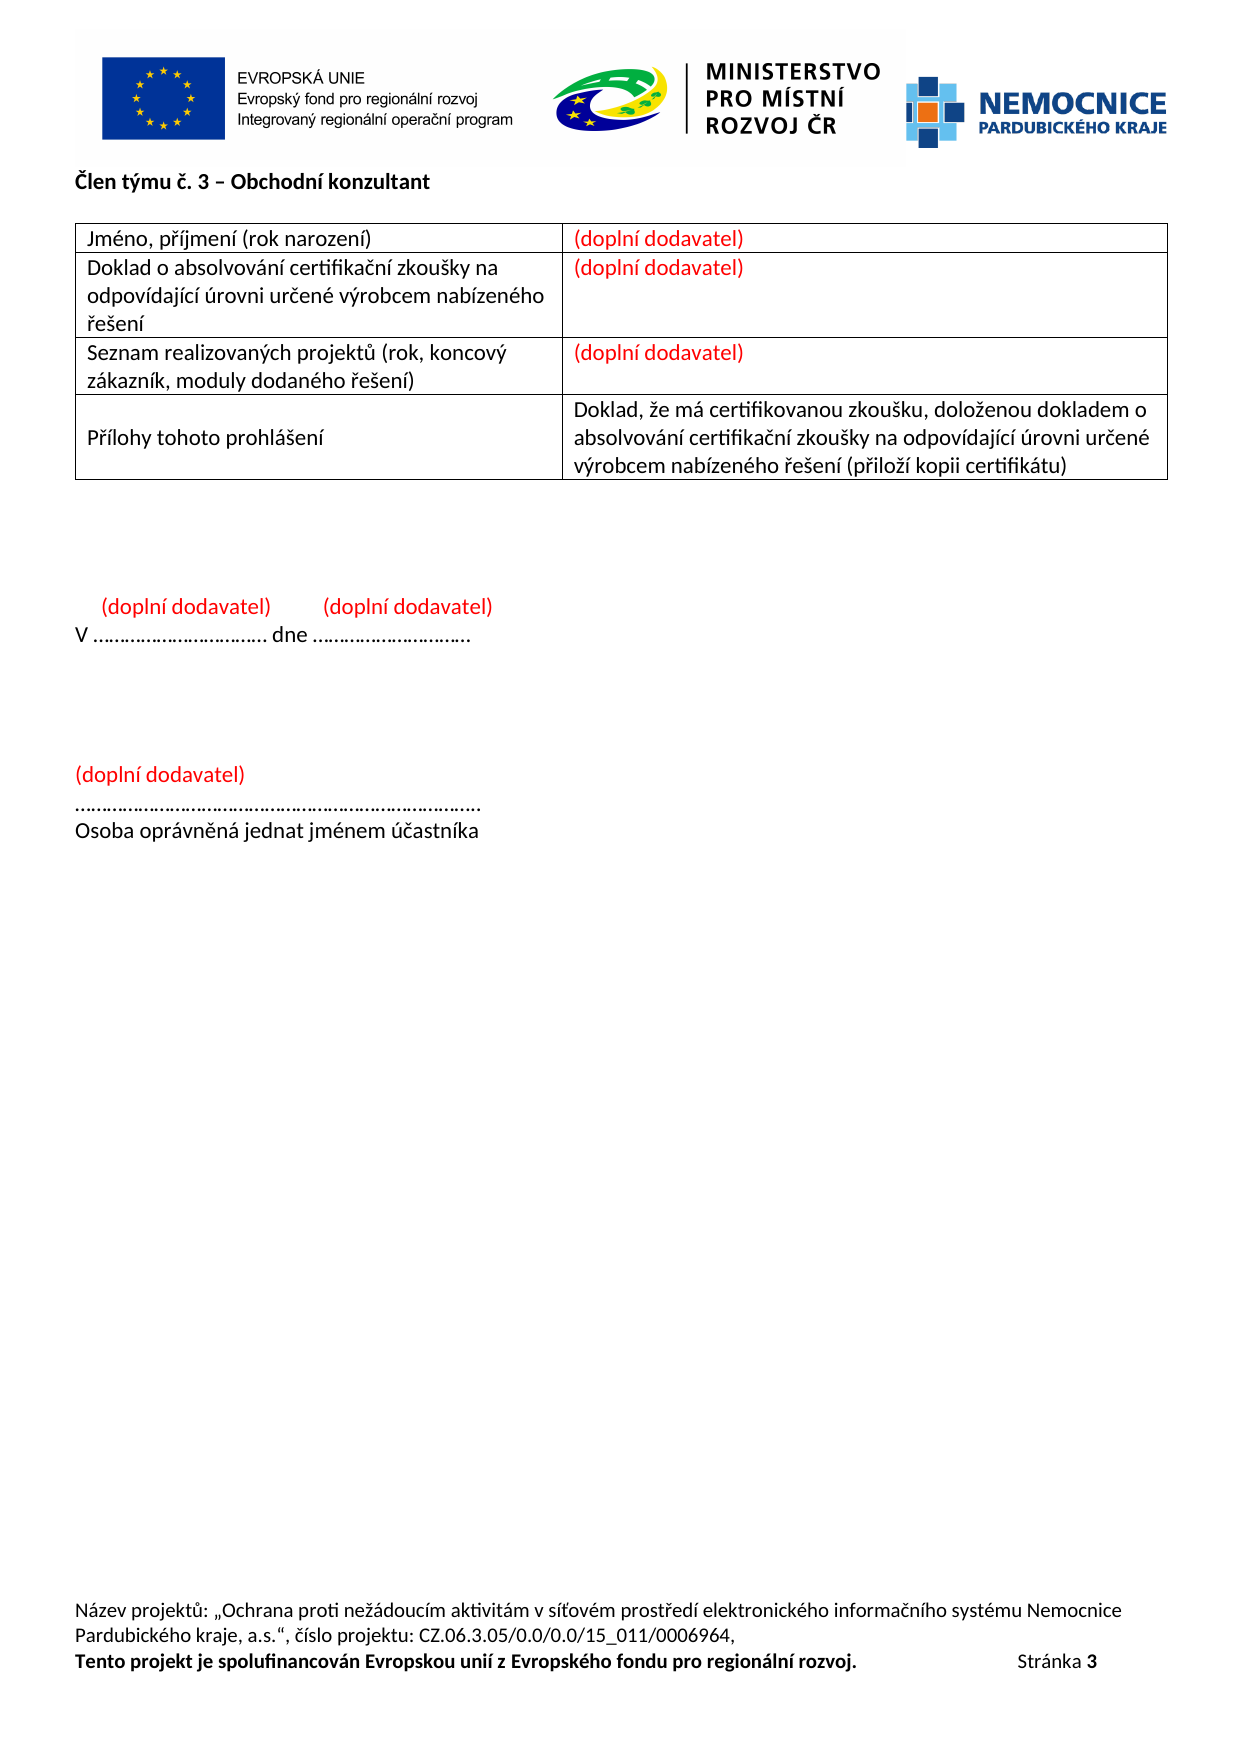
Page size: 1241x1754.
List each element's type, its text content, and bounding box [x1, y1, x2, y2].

table_cell (doplní dodavatel) [563, 253, 1167, 337]
text V …………………………… dne ………………………… [75, 621, 1165, 648]
text (doplní dodavatel) [75, 761, 1165, 789]
table_cell Doklad o absolvování certifikační zkoušky na odpovídající úrovni určené výrobcem nabízeného řešení [76, 253, 562, 337]
text Člen týmu č. 3 – Obchodní konzultant [75, 167, 1165, 195]
table_header Jméno, příjmení (rok narození) [76, 224, 562, 252]
table_header (doplní dodavatel) [563, 224, 1167, 252]
table_cell (doplní dodavatel) [563, 338, 1167, 394]
text Osoba oprávněná jednat jménem účastníka [75, 817, 1165, 845]
text ………………………………………………………………….. [75, 789, 1165, 817]
text (doplní dodavatel) (doplní dodavatel) [75, 592, 1165, 621]
picture [75, 29, 1167, 167]
table_cell Seznam realizovaných projektů (rok, koncový zákazník, moduly dodaného řešení) [76, 338, 562, 394]
table_cell Přílohy tohoto prohlášení [76, 395, 562, 479]
